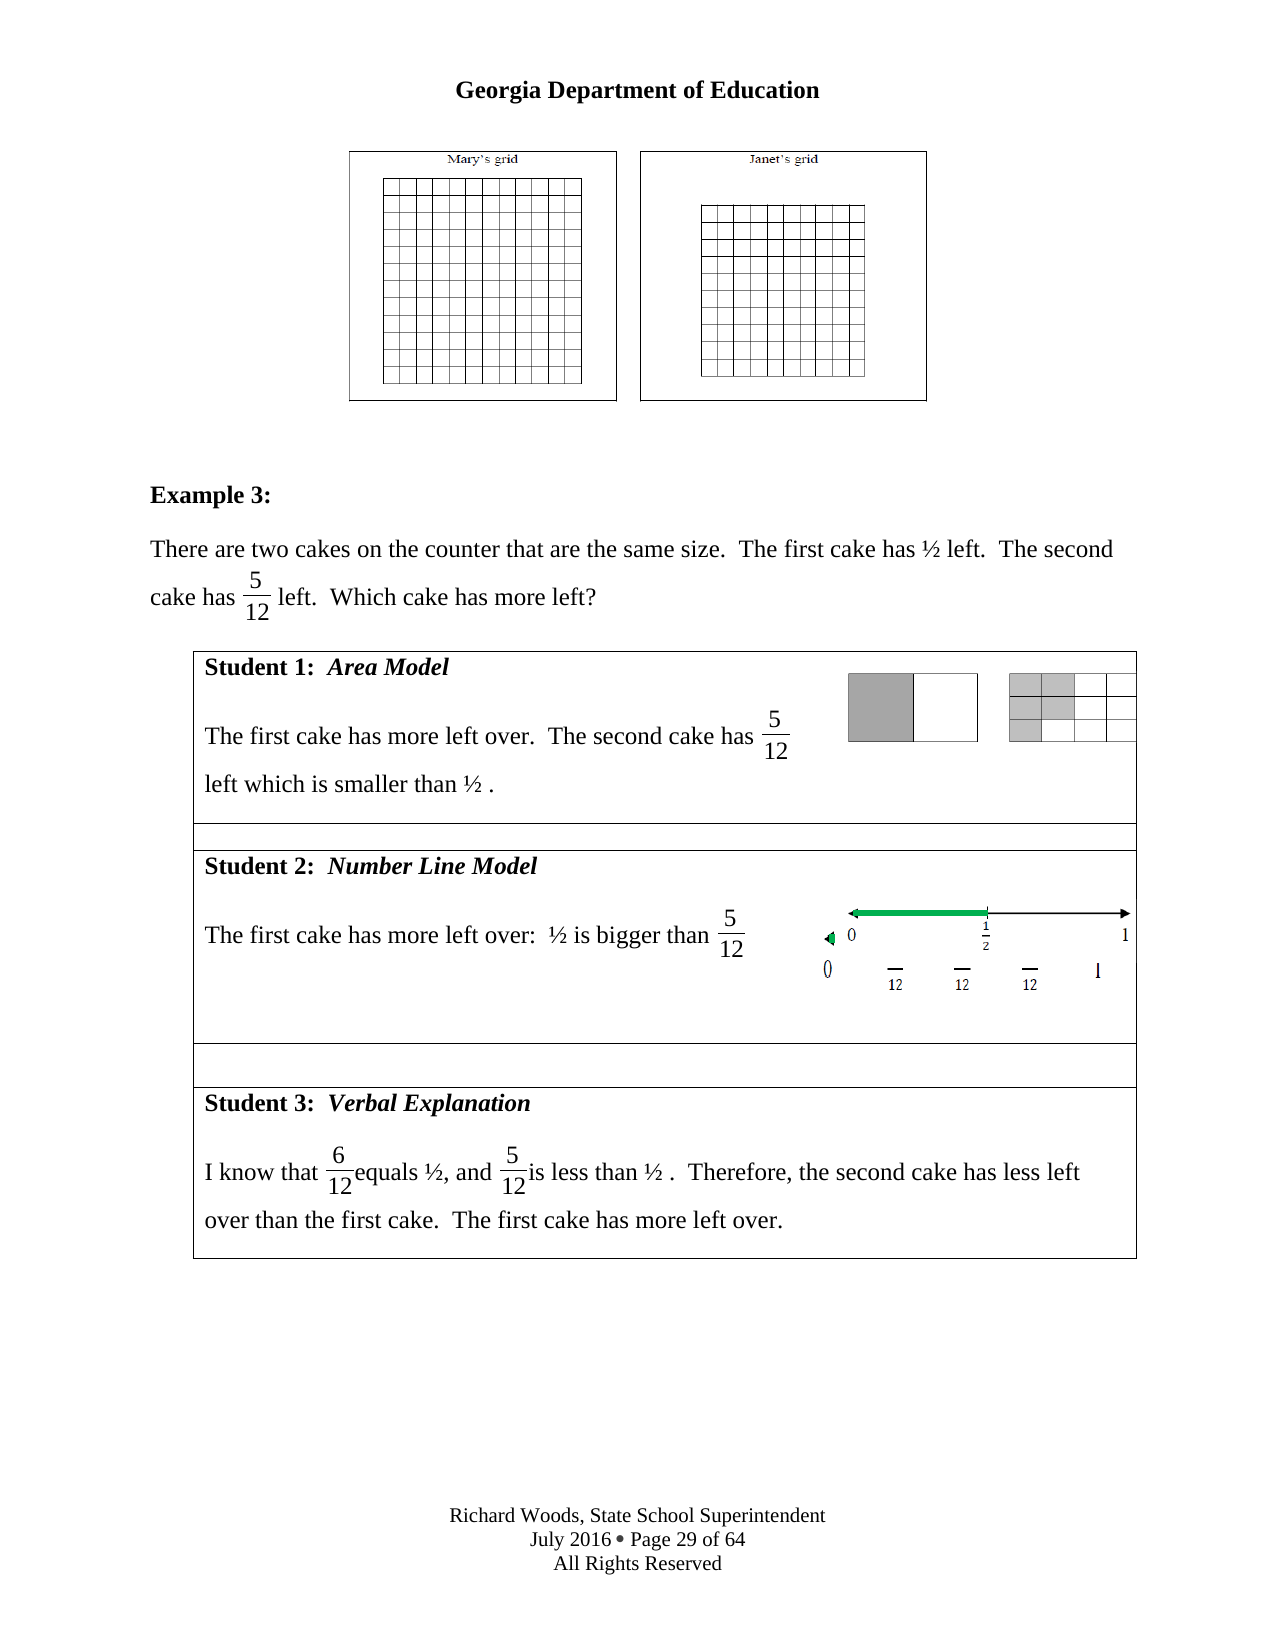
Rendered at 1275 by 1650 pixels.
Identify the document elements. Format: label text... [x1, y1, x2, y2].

table_cell [194, 824, 1136, 850]
table_header Student 1: Area Model The first cake has more left over. The second cake has left which is smaller than ½ . [194, 652, 1136, 823]
table_cell [194, 1044, 1136, 1087]
table_cell Student 3: Verbal Explanation I know that equals ½, and is less than ½ . Therefore, the second cake has less left over than the first cake. The first cake has more left over. [194, 1088, 1136, 1258]
text There are two cakes on the counter that are the same size. The first cake has ½ left. The second cake has left. Which cake has more left? [150, 534, 1125, 626]
table_cell Student 2: Number Line Model The first cake has more left over: ½ is bigger than [194, 851, 1136, 1043]
text Example 3: [150, 480, 1125, 509]
